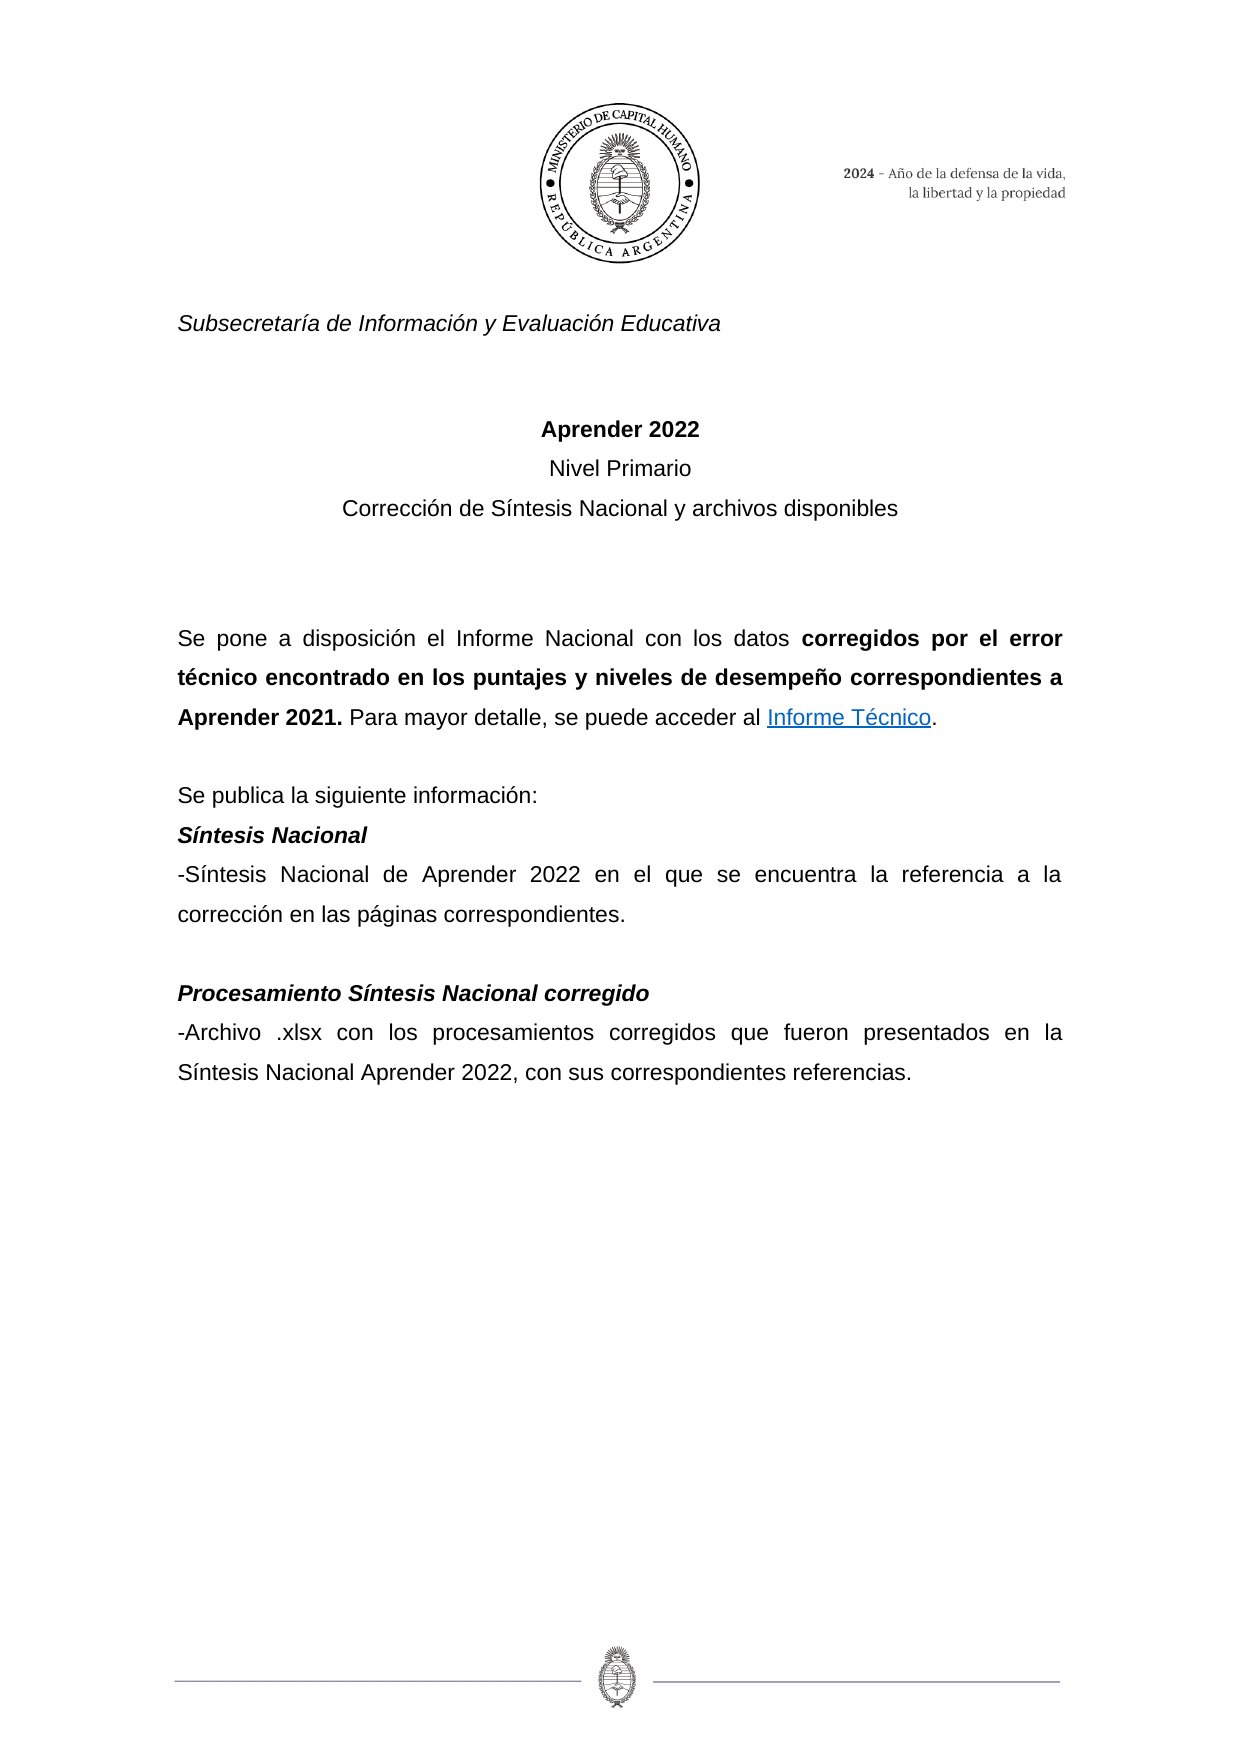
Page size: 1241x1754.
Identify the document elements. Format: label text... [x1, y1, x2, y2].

picture [45, 73, 1198, 301]
text Corrección de Síntesis Nacional y archivos disponibles [177, 494, 1063, 521]
text Se pone a disposición el Informe Nacional con los datos corregidos por el error técnico encontrado en los puntajes y niveles de desempeño correspondientes a Aprender 2021. Para mayor detalle, se puede acceder al Informe Técnico. [177, 624, 1063, 730]
text Se publica la siguiente información: [177, 782, 1063, 809]
text -Síntesis Nacional de Aprender 2022 en el que se encuentra la referencia a la corrección en las páginas correspondientes. [177, 861, 1063, 927]
text Nivel Primario [177, 455, 1063, 481]
text Subsecretaría de Información y Evaluación Educativa [177, 310, 1063, 336]
text Síntesis Nacional [177, 822, 1063, 848]
picture [95, 1604, 1146, 1743]
text -Archivo .xlsx con los procesamientos corregidos que fueron presentados en la Síntesis Nacional Aprender 2022, con sus correspondientes referencias. [177, 1019, 1063, 1085]
text Aprender 2022 [177, 416, 1063, 442]
text Procesamiento Síntesis Nacional corregido [177, 980, 1063, 1006]
